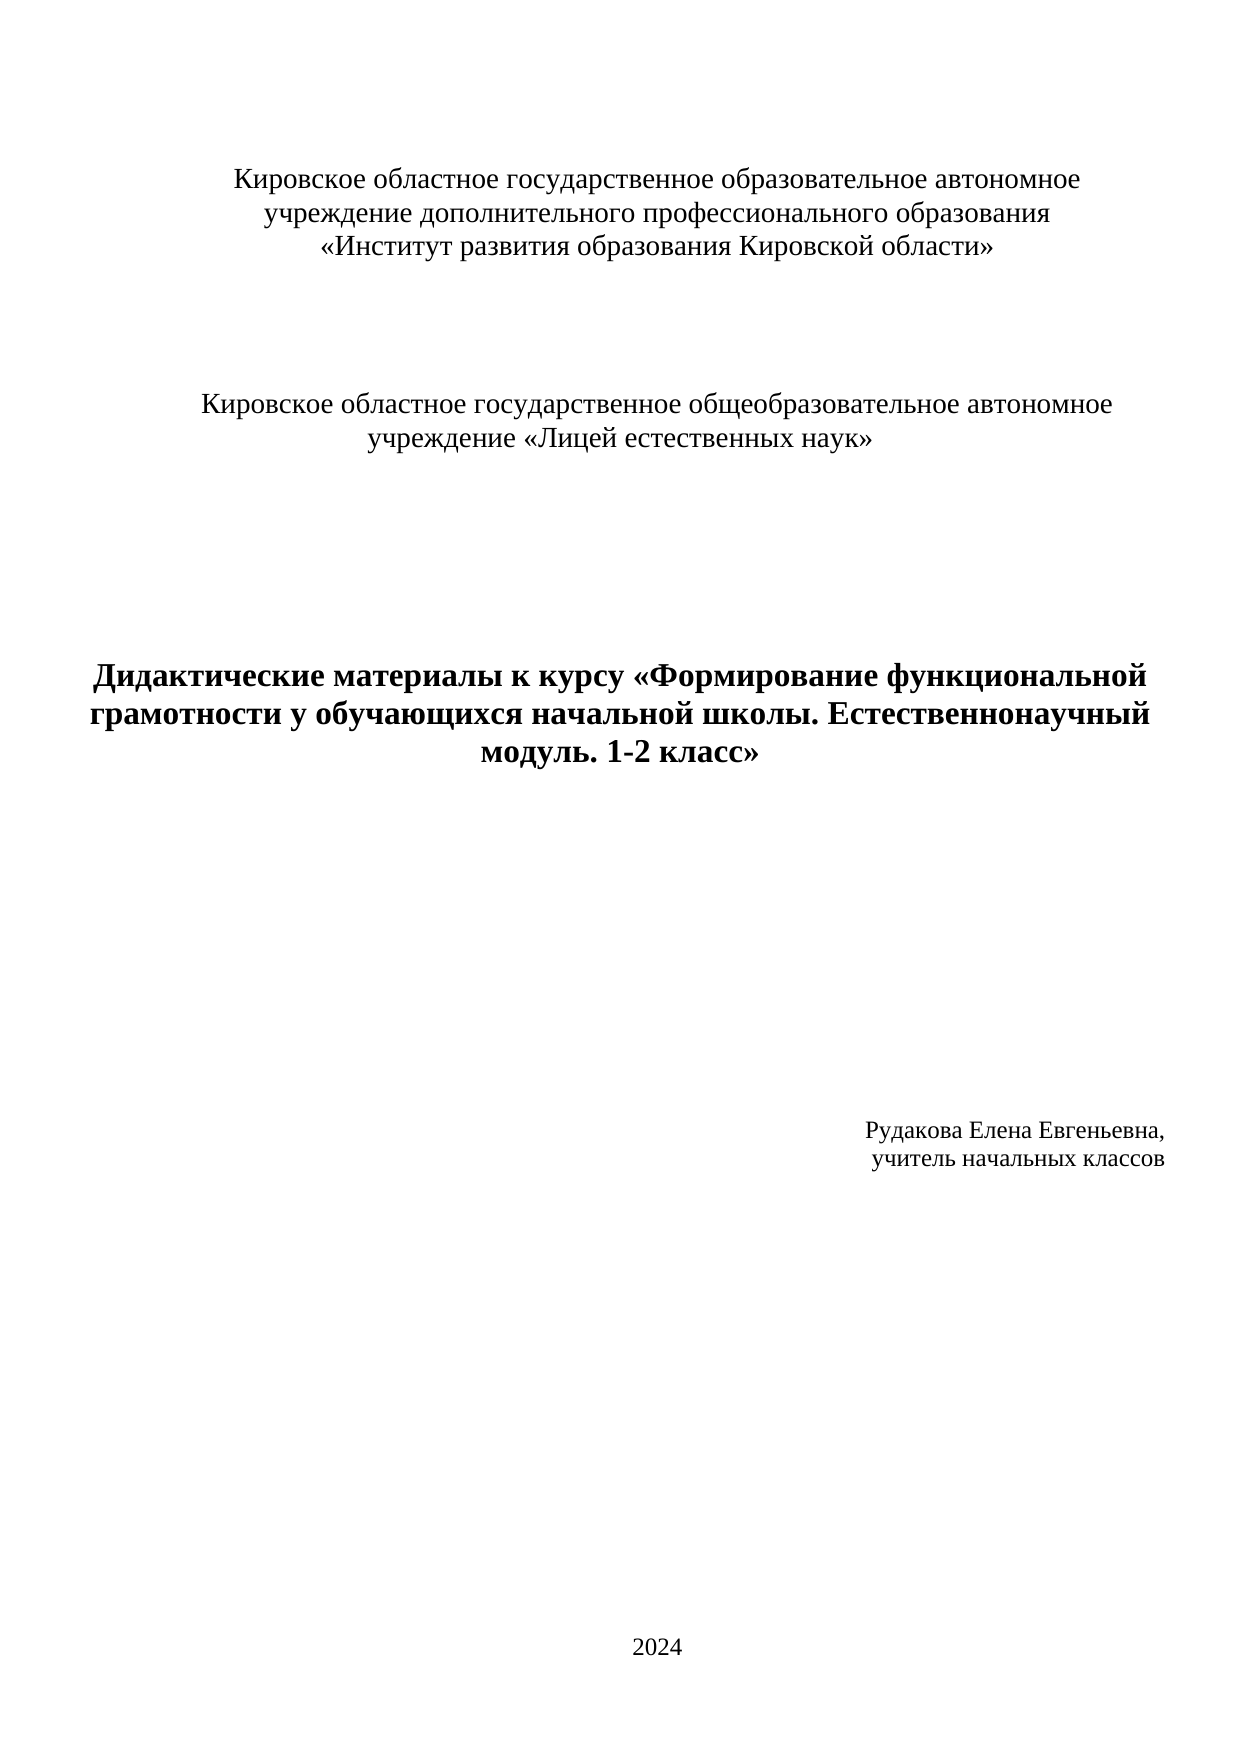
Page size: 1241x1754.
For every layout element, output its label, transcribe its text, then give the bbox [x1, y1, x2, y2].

text Кировское областное государственное образовательное автономное [75, 161, 1165, 195]
text учитель начальных классов [75, 1143, 1165, 1172]
text учреждение дополнительного профессионального образования [75, 195, 1165, 228]
text 2024 [75, 1632, 1165, 1661]
text Рудакова Елена Евгеньевна, [75, 1115, 1165, 1143]
text Кировское областное государственное общеобразовательное автономное учреждение «Лицей естественных наук» [75, 386, 1165, 453]
text «Институт развития образования Кировской области» [75, 228, 1165, 262]
text Дидактические материалы к курсу «Формирование функциональной грамотности у обучающихся начальной школы. Естественнонаучный модуль. 1-2 класс» [75, 655, 1165, 770]
